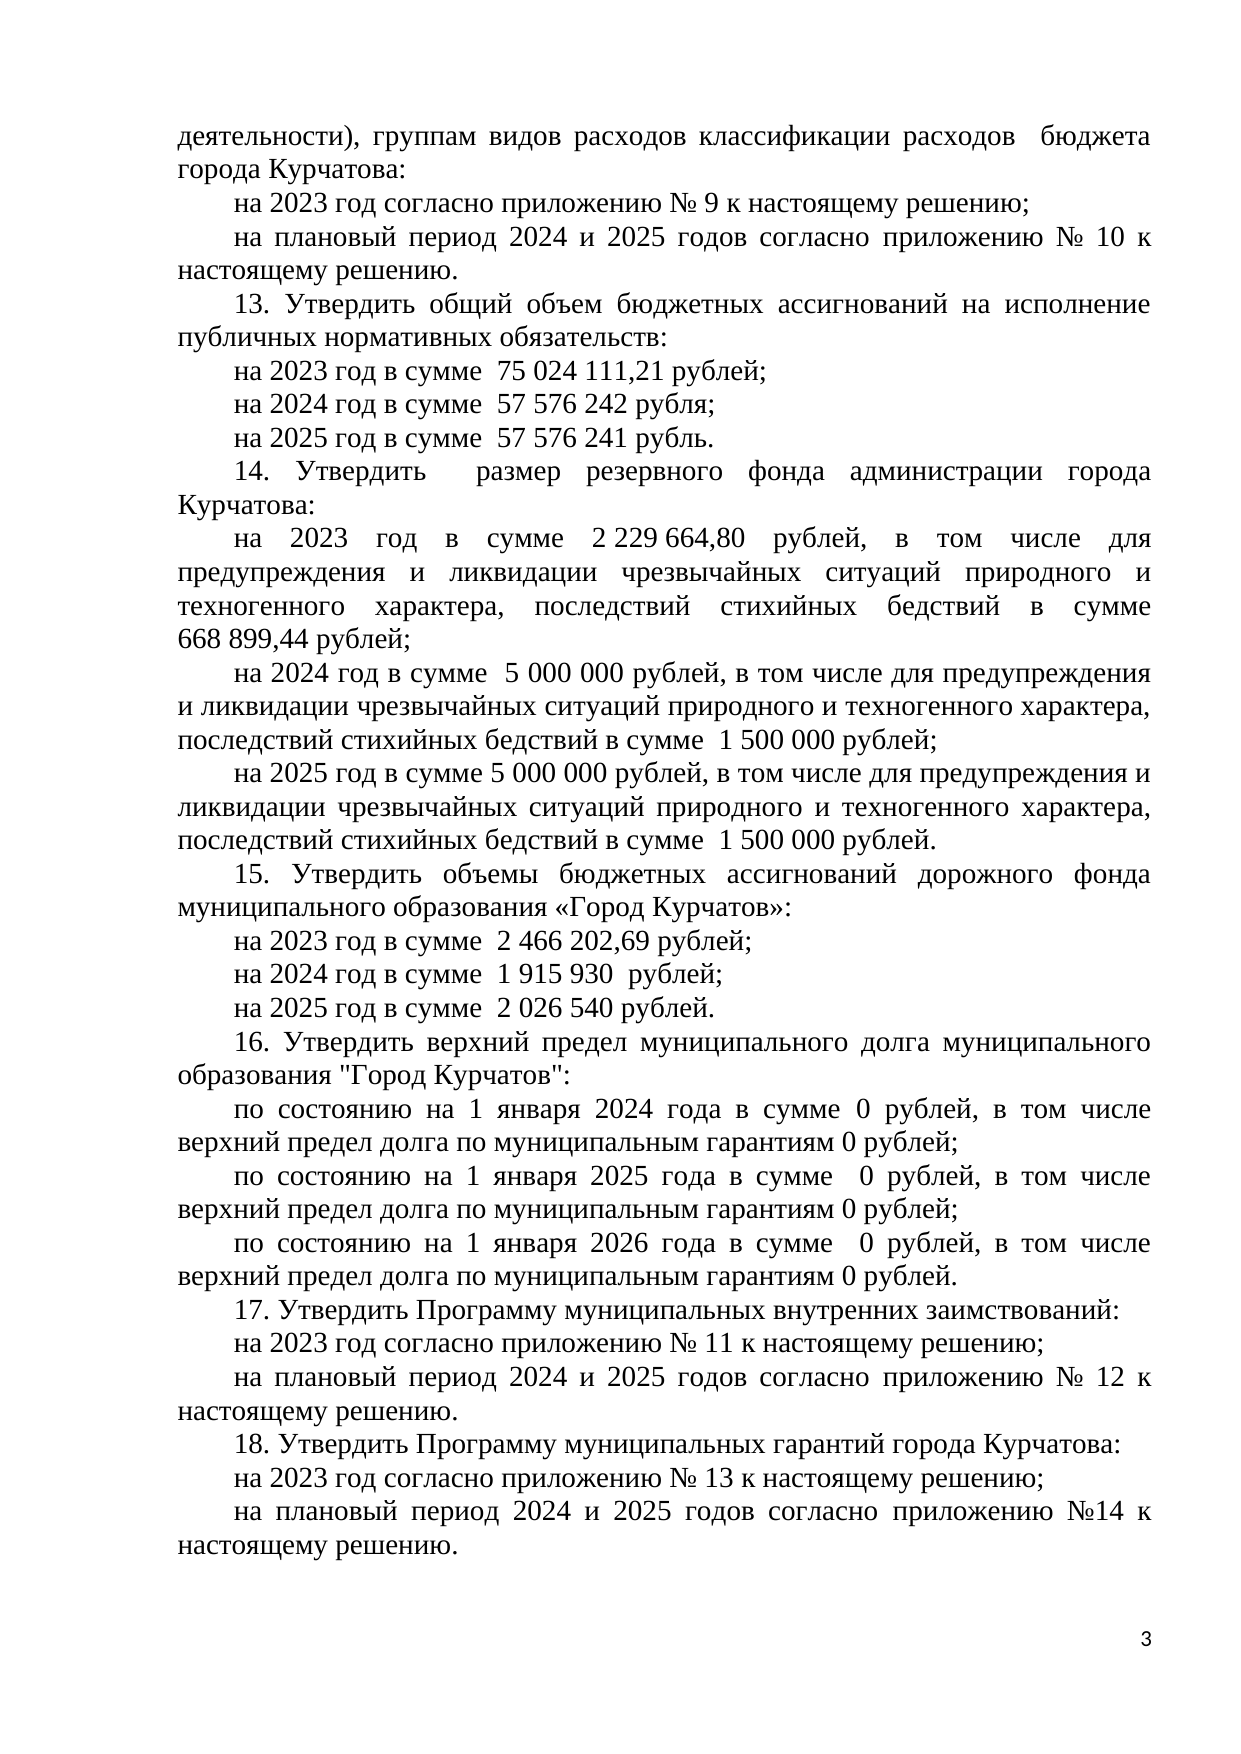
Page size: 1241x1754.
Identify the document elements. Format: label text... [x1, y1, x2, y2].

text 15. Утвердить объемы бюджетных ассигнований дорожного фонда муниципального образования «Город Курчатов»: [177, 856, 1152, 923]
text на 2023 год согласно приложению № 9 к настоящему решению; [177, 185, 1152, 219]
text 16. Утвердить верхний предел муниципального долга муниципального образования "Город Курчатов": [177, 1024, 1152, 1091]
text на плановый период 2024 и 2025 годов согласно приложению №14 к настоящему решению. [177, 1493, 1152, 1560]
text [177, 118, 1152, 185]
text по состоянию на 1 января 2026 года в сумме 0 рублей, в том числе верхний предел долга по муниципальным гарантиям 0 рублей. [177, 1225, 1152, 1292]
text на плановый период 2024 и 2025 годов согласно приложению № 12 к настоящему решению. [177, 1359, 1152, 1426]
text на 2023 год в сумме 2 229 664,80 рублей, в том числе для предупреждения и ликвидации чрезвычайных ситуаций природного и техногенного характера, последствий стихийных бедствий в сумме 668 899,44 рублей; [177, 521, 1152, 655]
text на плановый период 2024 и 2025 годов согласно приложению № 10 к настоящему решению. [177, 219, 1152, 286]
text на 2024 год в сумме 5 000 000 рублей, в том числе для предупреждения и ликвидации чрезвычайных ситуаций природного и техногенного характера, последствий стихийных бедствий в сумме 1 500 000 рублей; [177, 655, 1152, 755]
text на 2024 год в сумме 1 915 930 рублей; [177, 957, 1152, 990]
text на 2023 год согласно приложению № 11 к настоящему решению; [177, 1326, 1152, 1359]
text 17. Утвердить Программу муниципальных внутренних заимствований: [177, 1292, 1152, 1326]
text на 2023 год в сумме 75 024 111,21 рублей; [177, 353, 1152, 386]
text 13. Утвердить общий объем бюджетных ассигнований на исполнение публичных нормативных обязательств: [177, 286, 1152, 353]
text на 2024 год в сумме 57 576 242 рубля; [177, 386, 1152, 420]
text на 2023 год в сумме 2 466 202,69 рублей; [177, 923, 1152, 957]
text 18. Утвердить Программу муниципальных гарантий города Курчатова: [177, 1426, 1152, 1460]
text по состоянию на 1 января 2024 года в сумме 0 рублей, в том числе верхний предел долга по муниципальным гарантиям 0 рублей; [177, 1091, 1152, 1158]
text на 2023 год согласно приложению № 13 к настоящему решению; [177, 1460, 1152, 1493]
text 14. Утвердить размер резервного фонда администрации города Курчатова: [177, 453, 1152, 521]
text по состоянию на 1 января 2025 года в сумме 0 рублей, в том числе верхний предел долга по муниципальным гарантиям 0 рублей; [177, 1158, 1152, 1225]
text на 2025 год в сумме 5 000 000 рублей, в том числе для предупреждения и ликвидации чрезвычайных ситуаций природного и техногенного характера, последствий стихийных бедствий в сумме 1 500 000 рублей. [177, 755, 1152, 856]
text на 2025 год в сумме 2 026 540 рублей. [177, 990, 1152, 1024]
text на 2025 год в сумме 57 576 241 рубль. [177, 420, 1152, 453]
